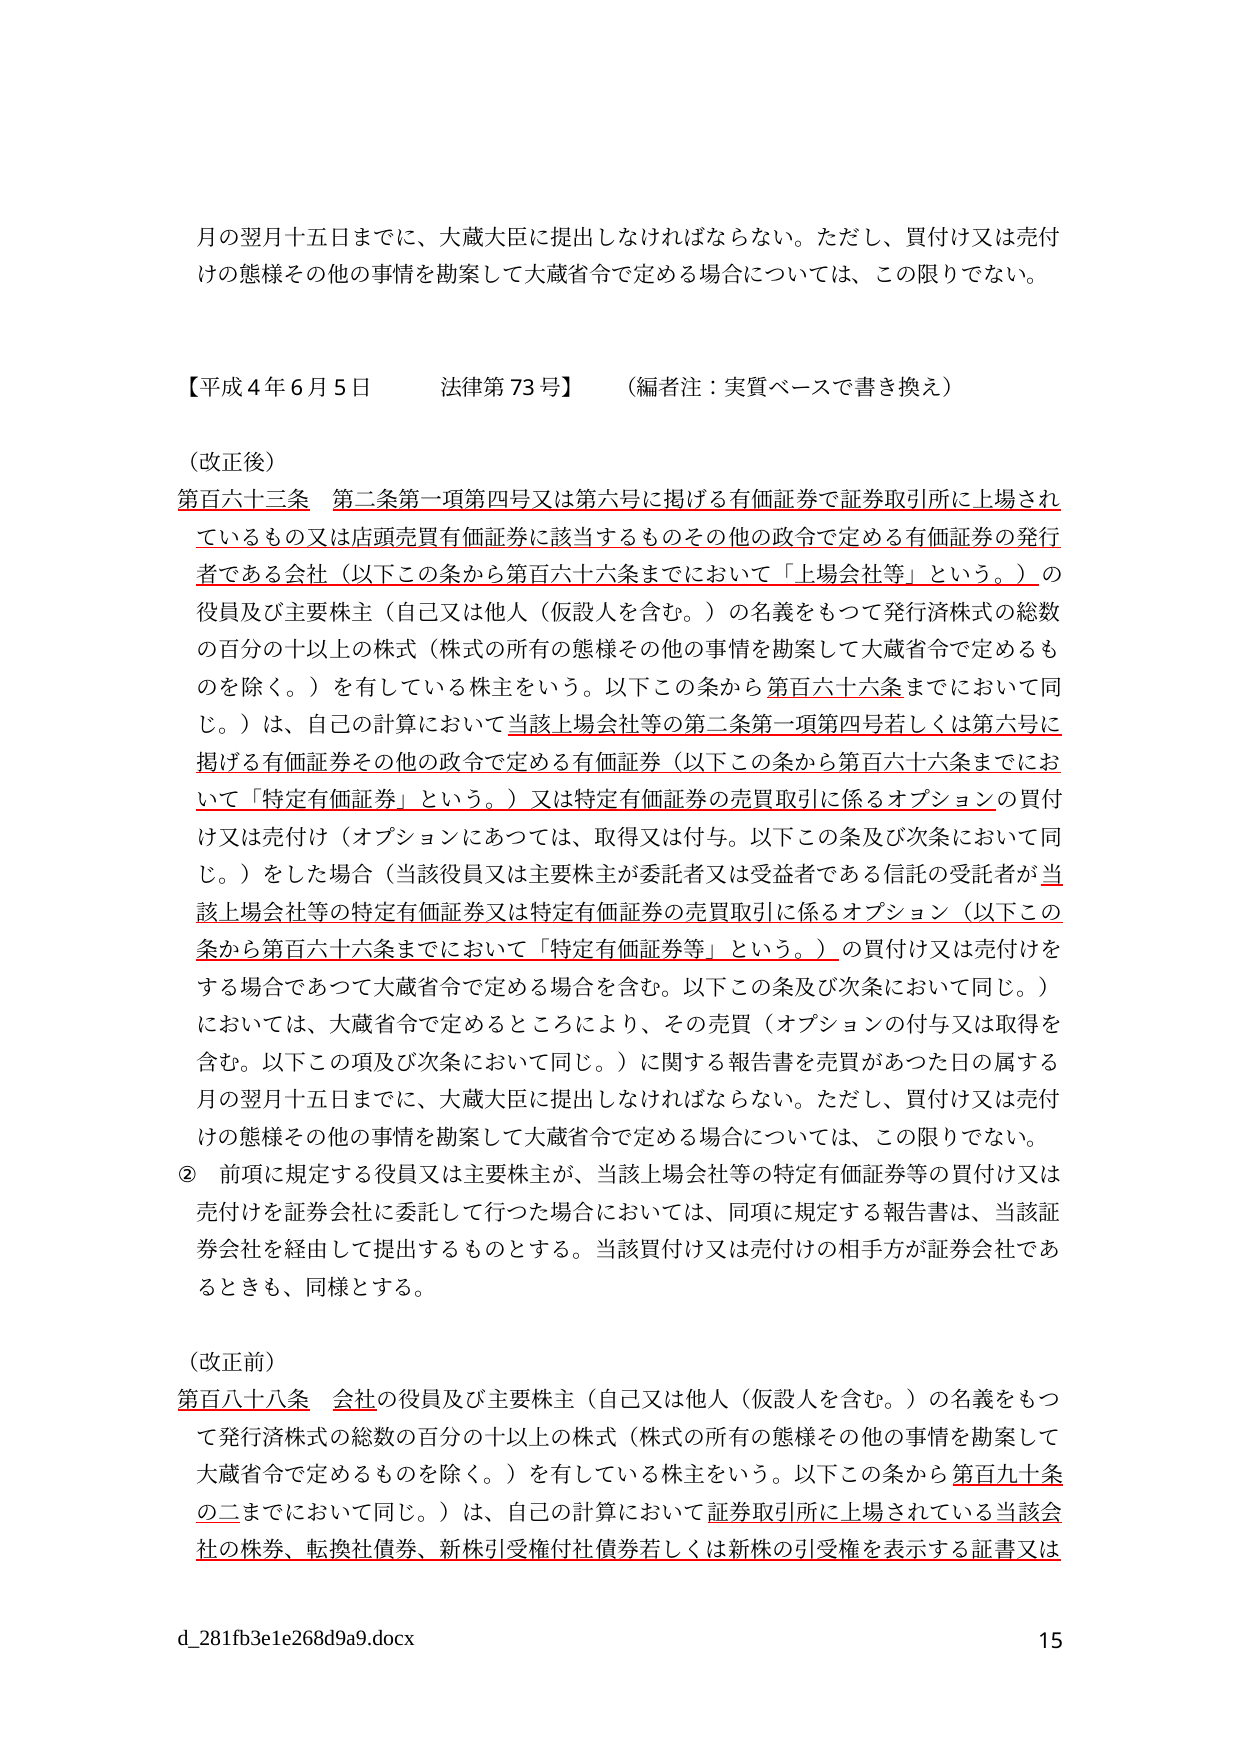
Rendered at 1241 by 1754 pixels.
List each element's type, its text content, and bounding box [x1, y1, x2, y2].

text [177, 217, 1063, 292]
text （改正後） [177, 442, 1063, 479]
text （改正前） [177, 1342, 1063, 1379]
text 【平成4年6月5日 法律第73号】 （編者注：実質ベースで書き換え） [177, 367, 1063, 404]
text ② 前項に規定する役員又は主要株主が、当該上場会社等の特定有価証券等の買付け又は売付けを証券会社に委託して行つた場合においては、同項に規定する報告書は、当該証券会社を経由して提出するものとする。当該買付け又は売付けの相手方が証券会社であるときも、同様とする。 [177, 1154, 1063, 1304]
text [177, 1379, 1063, 1567]
